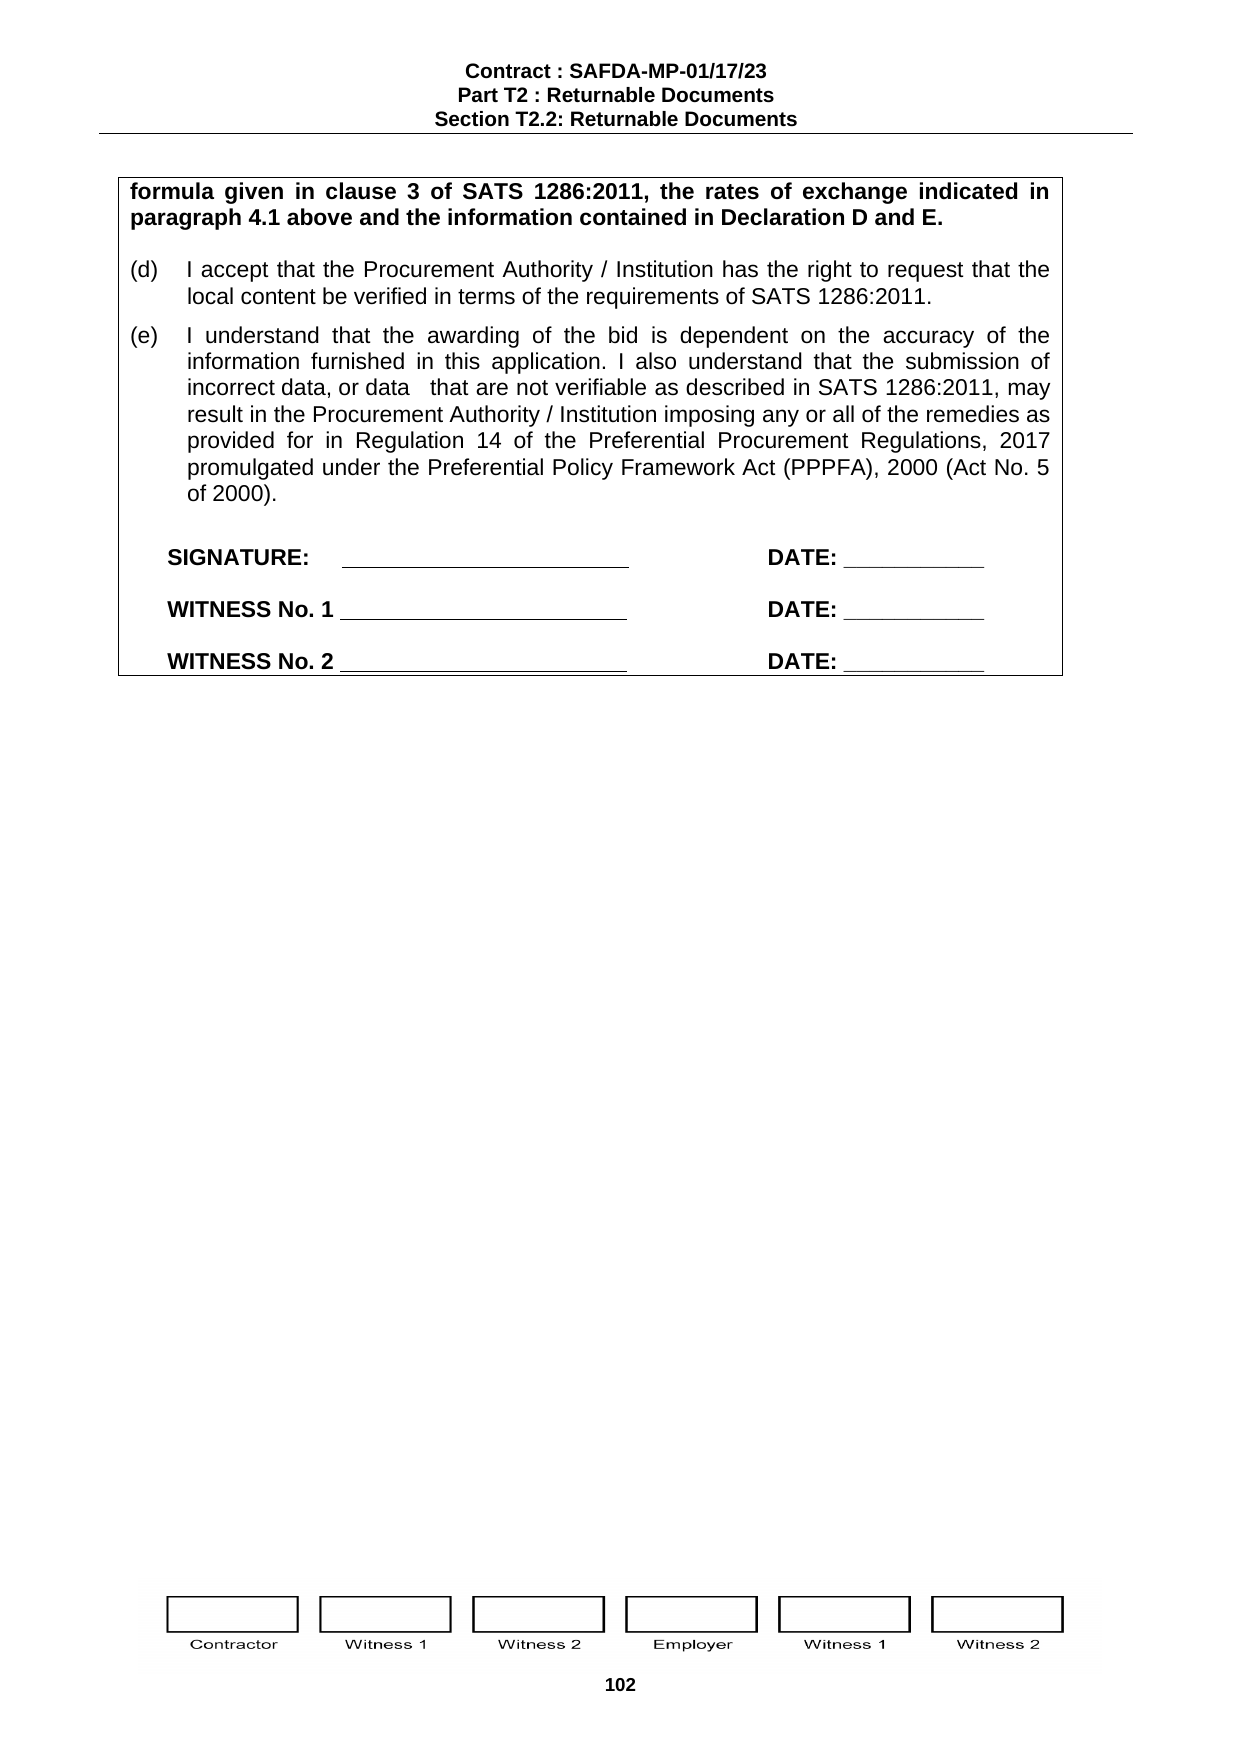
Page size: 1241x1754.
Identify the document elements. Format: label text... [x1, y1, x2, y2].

picture [138, 1578, 1103, 1674]
